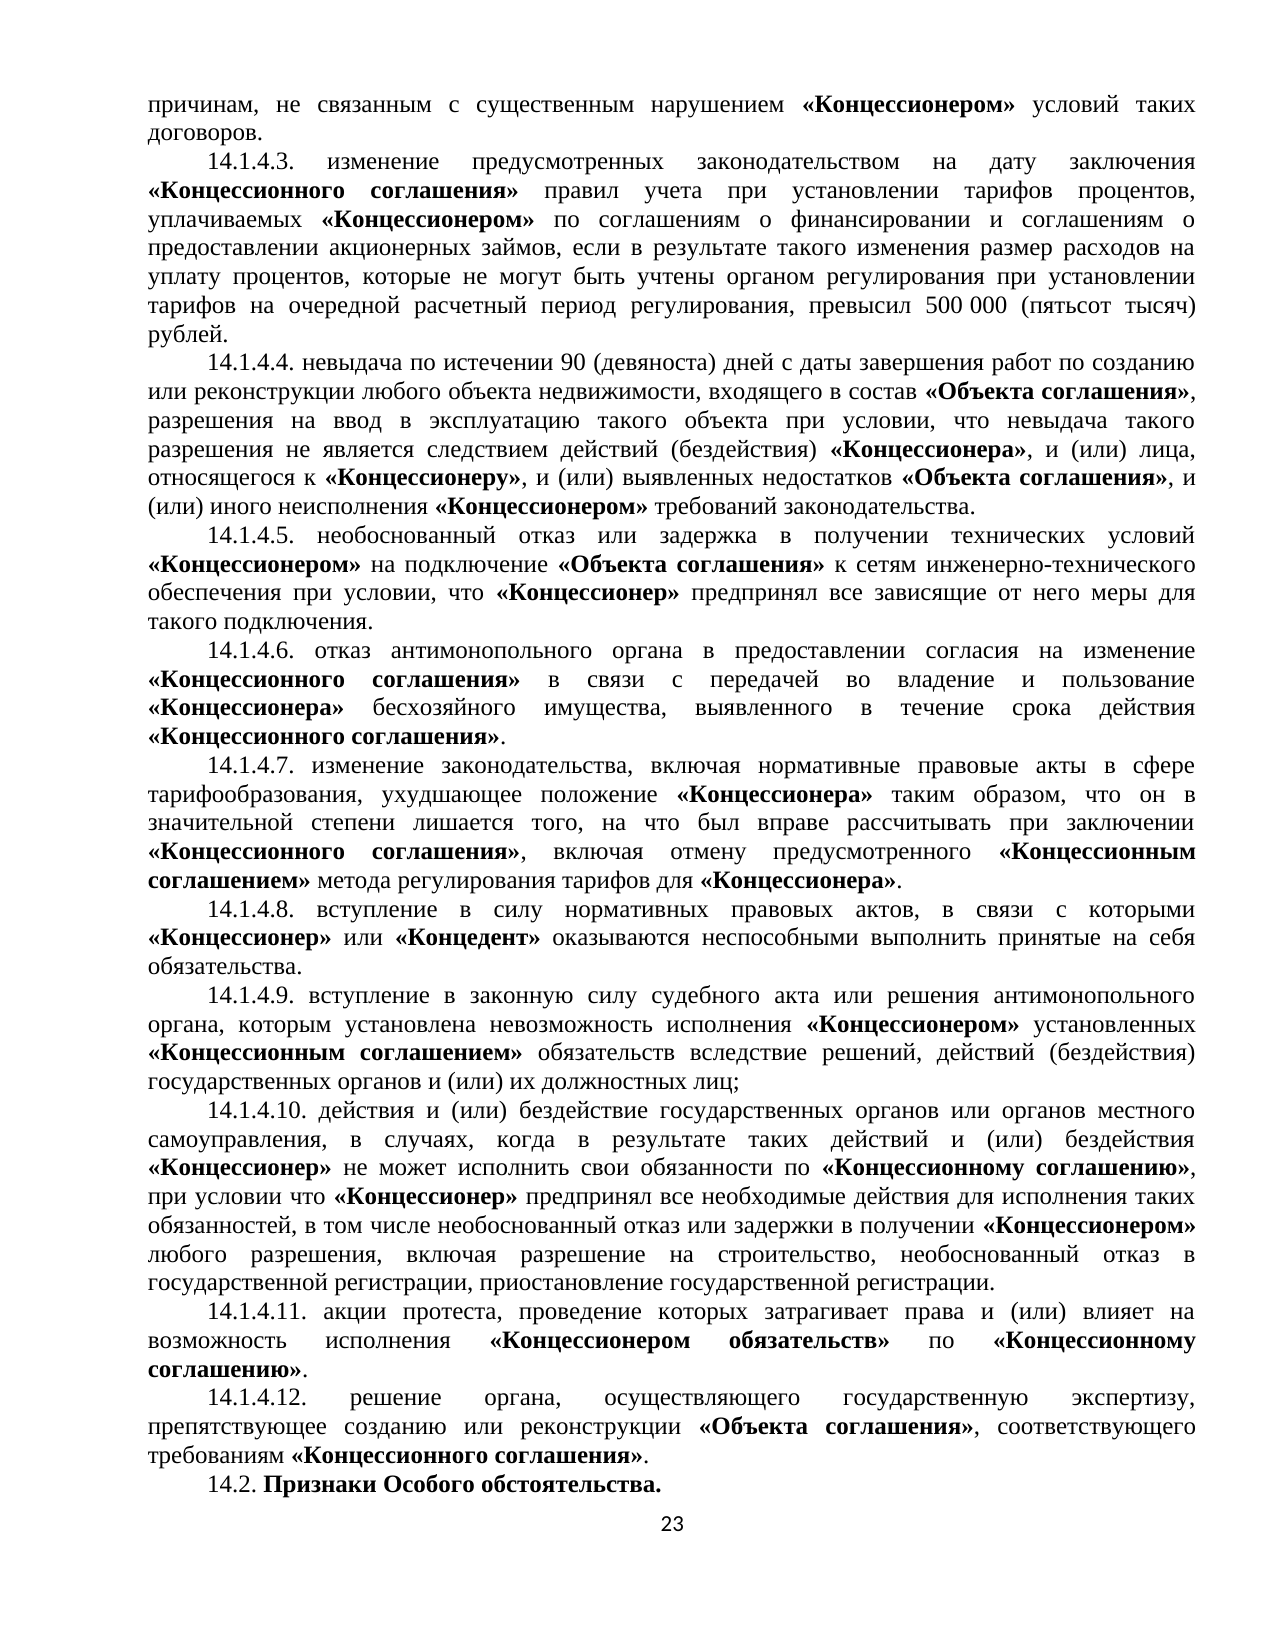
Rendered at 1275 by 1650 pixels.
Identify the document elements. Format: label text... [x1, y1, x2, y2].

text 14.1.4.9. вступление в законную силу судебного акта или решения антимонопольного органа, которым установлена невозможность исполнения «Концессионером» установленных «Концессионным соглашением» обязательств вследствие решений, действий (бездействия) государственных органов и (или) их должностных лиц; [148, 980, 1196, 1095]
text 14.1.4.8. вступление в силу нормативных правовых актов, в связи с которыми «Концессионер» или «Концедент» оказываются неспособными выполнить принятые на себя обязательства. [148, 894, 1196, 980]
text 14.1.4.3. изменение предусмотренных законодательством на дату заключения «Концессионного соглашения» правил учета при установлении тарифов процентов, уплачиваемых «Концессионером» по соглашениям о финансировании и соглашениям о предоставлении акционерных займов, если в результате такого изменения размер расходов на уплату процентов, которые не могут быть учтены органом регулирования при установлении тарифов на очередной расчетный период регулирования, превысил 500 000 (пятьсот тысяч) рублей. [148, 146, 1196, 347]
text 14.1.4.5. необоснованный отказ или задержка в получении технических условий «Концессионером» на подключение «Объекта соглашения» к сетям инженерно-технического обеспечения при условии, что «Концессионер» предпринял все зависящие от него меры для такого подключения. [148, 520, 1196, 635]
text 14.2. Признаки Особого обстоятельства. [148, 1469, 1196, 1497]
text 14.1.4.6. отказ антимонопольного органа в предоставлении согласия на изменение «Концессионного соглашения» в связи с передачей во владение и пользование «Концессионера» бесхозяйного имущества, выявленного в течение срока действия «Концессионного соглашения». [148, 635, 1196, 750]
text 14.1.4.11. акции протеста, проведение которых затрагивает права и (или) влияет на возможность исполнения «Концессионером обязательств» по «Концессионному соглашению». [148, 1296, 1196, 1382]
text 14.1.4.10. действия и (или) бездействие государственных органов или органов местного самоуправления, в случаях, когда в результате таких действий и (или) бездействия «Концессионер» не может исполнить свои обязанности по «Концессионному соглашению», при условии что «Концессионер» предпринял все необходимые действия для исполнения таких обязанностей, в том числе необоснованный отказ или задержки в получении «Концессионером» любого разрешения, включая разрешение на строительство, необоснованный отказ в государственной регистрации, приостановление государственной регистрации. [148, 1095, 1196, 1296]
text 14.1.4.7. изменение законодательства, включая нормативные правовые акты в сфере тарифообразования, ухудшающее положение «Концессионера» таким образом, что он в значительной степени лишается того, на что был вправе рассчитывать при заключении «Концессионного соглашения», включая отмену предусмотренного «Концессионным соглашением» метода регулирования тарифов для «Концессионера». [148, 750, 1196, 894]
text 14.1.4.4. невыдача по истечении 90 (девяноста) дней с даты завершения работ по созданию или реконструкции любого объекта недвижимости, входящего в состав «Объекта соглашения», разрешения на ввод в эксплуатацию такого объекта при условии, что невыдача такого разрешения не является следствием действий (бездействия) «Концессионера», и (или) лица, относящегося к «Концессионеру», и (или) выявленных недостатков «Объекта соглашения», и (или) иного неисполнения «Концессионером» требований законодательства. [148, 347, 1196, 520]
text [148, 89, 1196, 146]
text 14.1.4.12. решение органа, осуществляющего государственную экспертизу, препятствующее созданию или реконструкции «Объекта соглашения», соответствующего требованиям «Концессионного соглашения». [148, 1382, 1196, 1469]
